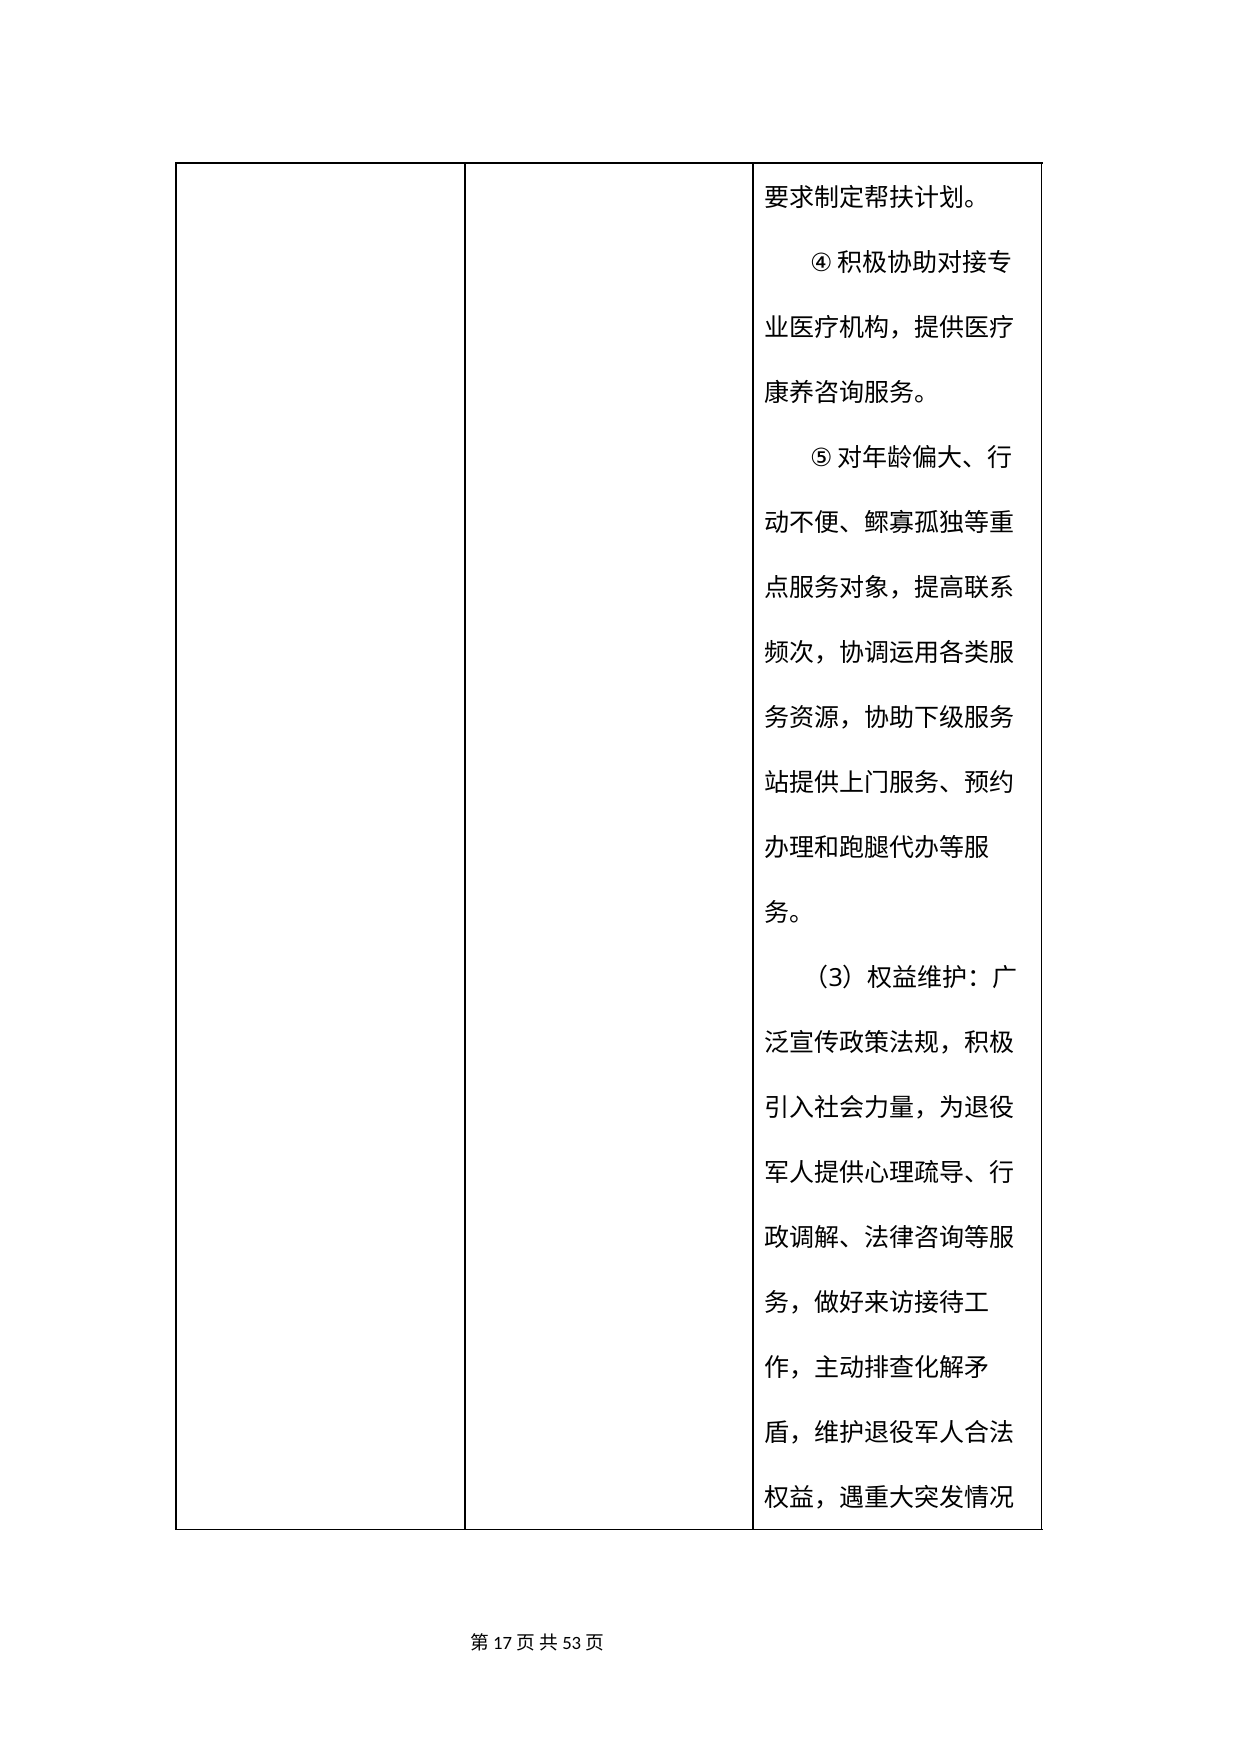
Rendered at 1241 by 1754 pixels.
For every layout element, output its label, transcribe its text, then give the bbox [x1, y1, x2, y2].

table_cell ★ [466, 164, 752, 1528]
table_cell 1 [177, 164, 464, 1528]
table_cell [754, 164, 1041, 1528]
